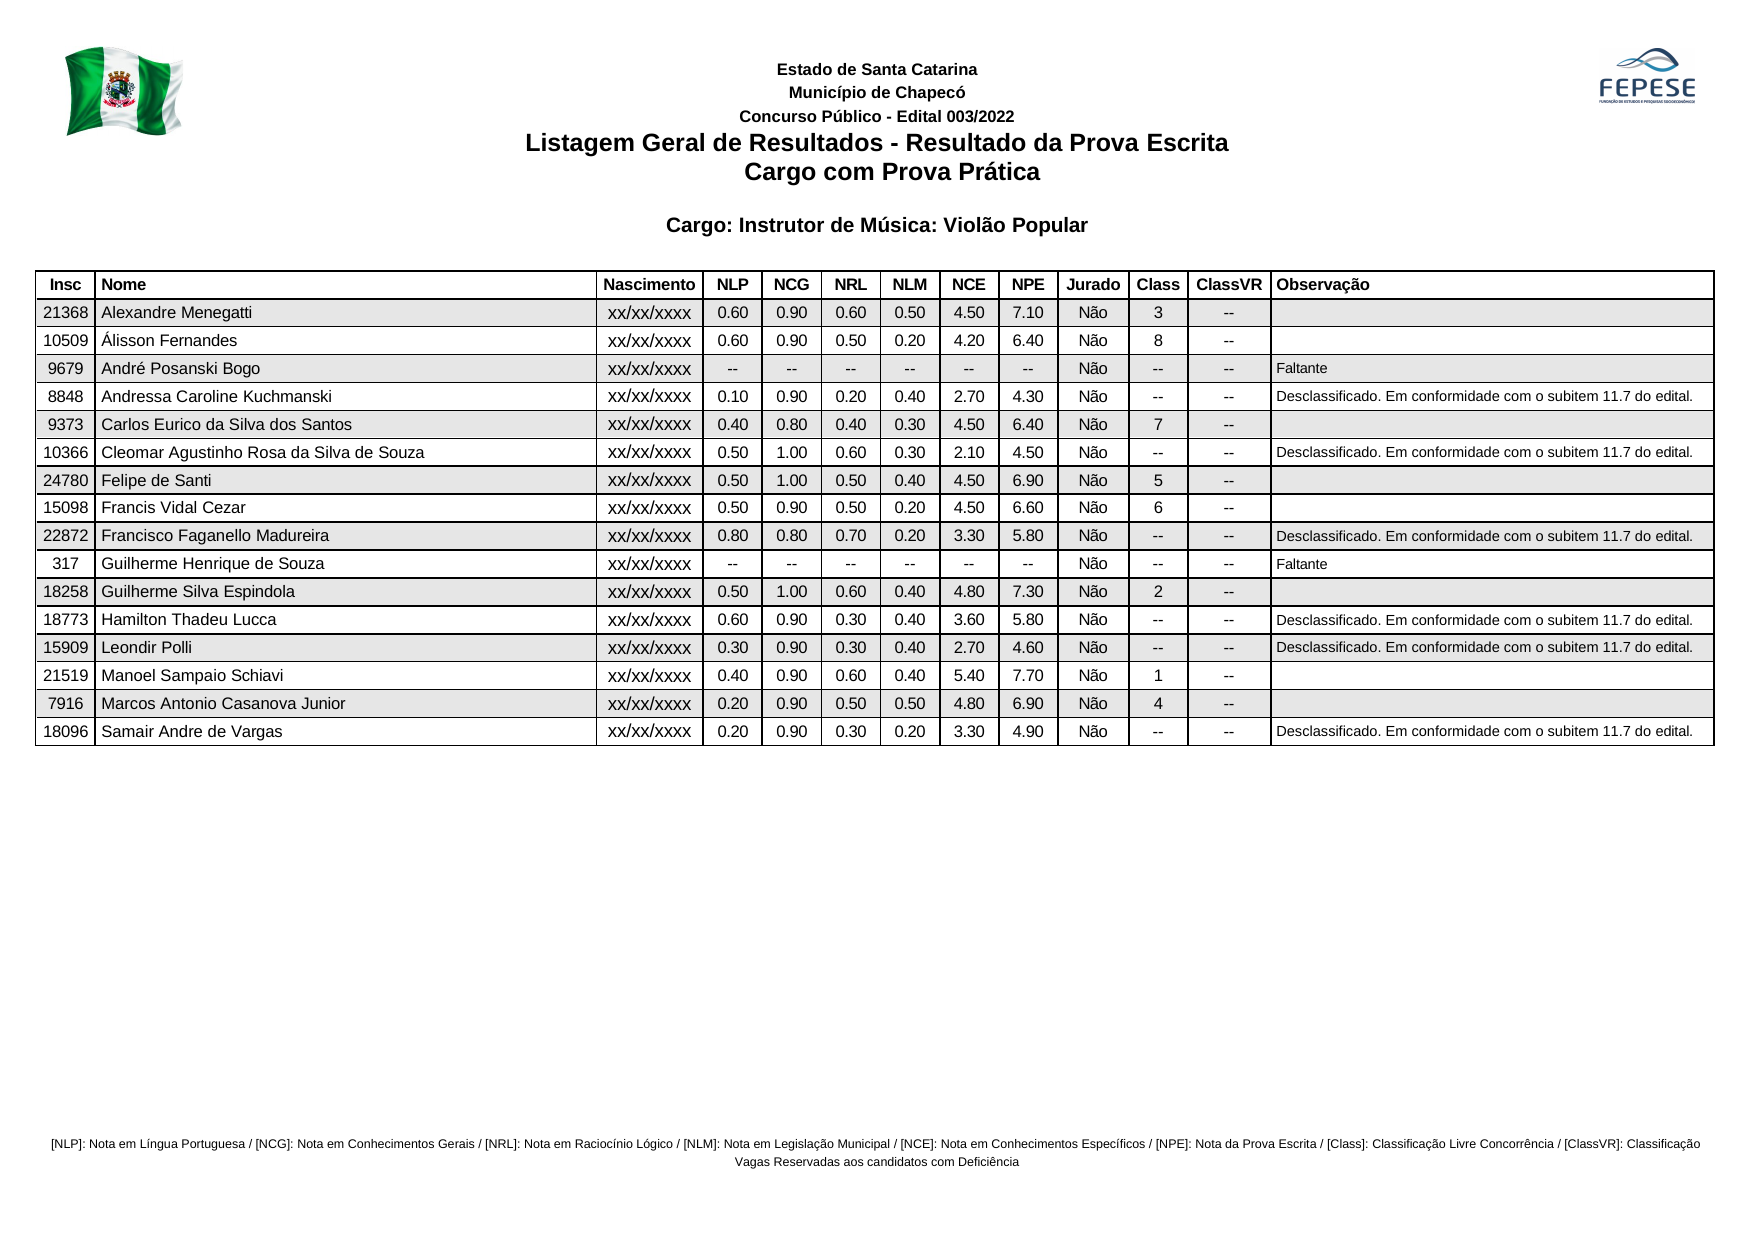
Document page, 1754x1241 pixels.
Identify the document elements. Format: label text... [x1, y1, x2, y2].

table_cell 0.30 [881, 411, 939, 437]
table_cell -- [1189, 551, 1270, 577]
table_cell 0.60 [822, 439, 880, 465]
table_cell 6.60 [1000, 495, 1057, 521]
table_cell -- [1189, 523, 1270, 549]
table_cell -- [704, 355, 761, 382]
table_cell 2 [1130, 579, 1187, 605]
table_cell 0.40 [822, 411, 880, 437]
table_cell -- [1189, 662, 1270, 689]
table_cell 4.20 [941, 327, 998, 354]
title Cargo com Prova Prática [554, 157, 1230, 186]
table_cell Cleomar Agustinho Rosa da Silva de Souza [96, 439, 596, 465]
table_cell 0.50 [822, 690, 880, 717]
table_cell -- [1130, 383, 1187, 409]
table_cell Não [1059, 383, 1128, 409]
table_cell -- [1000, 551, 1057, 577]
table_cell Leondir Polli [96, 635, 596, 661]
table_cell -- [1189, 300, 1270, 326]
table_cell 7916 [36, 690, 94, 717]
table_cell 4.50 [941, 411, 998, 437]
table_cell 15909 [36, 634, 94, 661]
table_cell -- [1189, 495, 1270, 521]
table_cell 0.80 [763, 411, 821, 437]
table_cell 9373 [36, 411, 94, 437]
table_cell -- [1130, 718, 1187, 744]
table_cell xx/xx/xxxx [597, 607, 702, 633]
table_cell -- [881, 355, 939, 382]
table_cell Carlos Eurico da Silva dos Santos [96, 411, 596, 437]
table_cell xx/xx/xxxx [597, 355, 702, 382]
table_cell 6.90 [1000, 467, 1057, 493]
table_cell Marcos Antonio Casanova Junior [96, 690, 596, 717]
table_cell Desclassificado. Em conformidade com o subitem 11.7 do edital. [1272, 635, 1713, 661]
table_cell Não [1059, 579, 1128, 605]
table_cell Não [1059, 635, 1128, 661]
table_cell 8848 [36, 383, 94, 409]
table_cell 3.30 [941, 523, 998, 549]
table_cell -- [1189, 327, 1270, 354]
table_cell 3.30 [941, 718, 998, 744]
table_cell Não [1059, 495, 1128, 521]
table_cell Samair Andre de Vargas [96, 718, 596, 744]
table_cell Não [1059, 467, 1128, 493]
table_cell Desclassificado. Em conformidade com o subitem 11.7 do edital. [1272, 383, 1713, 409]
table_cell Francisco Faganello Madureira [96, 523, 596, 549]
table_cell Guilherme Henrique de Souza [96, 551, 596, 577]
table_cell André Posanski Bogo [96, 355, 596, 382]
table_cell Não [1059, 411, 1128, 437]
table_cell [1272, 690, 1713, 717]
table_cell 0.90 [763, 718, 821, 744]
table_cell 0.20 [822, 383, 880, 409]
table_cell -- [1130, 607, 1187, 633]
table_cell 0.10 [704, 383, 761, 409]
table_cell -- [1000, 355, 1057, 382]
table_cell 0.40 [881, 579, 939, 605]
table_cell Não [1059, 718, 1128, 744]
table_header Observação [1272, 272, 1713, 298]
table_cell 0.40 [881, 635, 939, 661]
table_cell [1272, 411, 1713, 437]
table_cell 0.90 [763, 495, 821, 521]
table_cell Desclassificado. Em conformidade com o subitem 11.7 do edital. [1272, 523, 1713, 549]
table_cell Francis Vidal Cezar [96, 495, 596, 521]
table_cell 0.40 [704, 411, 761, 437]
table_cell 6.40 [1000, 327, 1057, 354]
text Cargo: Instrutor de Música: Violão Popular [523, 213, 1230, 237]
table_header NCG [763, 272, 821, 298]
table_cell 5.40 [941, 662, 998, 689]
table_cell 0.60 [822, 579, 880, 605]
table_cell 7.70 [1000, 662, 1057, 689]
table_cell -- [1130, 355, 1187, 382]
table_cell 7.10 [1000, 300, 1057, 326]
table_cell [1272, 467, 1713, 493]
table_cell 18258 [36, 578, 94, 605]
table_cell 0.60 [704, 607, 761, 633]
table_cell 0.20 [881, 523, 939, 549]
table_cell xx/xx/xxxx [597, 579, 702, 605]
table_cell 0.20 [881, 327, 939, 354]
table_cell Manoel Sampaio Schiavi [96, 662, 596, 689]
table_header NCE [941, 272, 998, 298]
table_cell [1272, 327, 1713, 354]
table_cell [1272, 495, 1713, 521]
table_cell -- [941, 355, 998, 382]
table_cell 0.60 [822, 662, 880, 689]
table_cell 4.90 [1000, 718, 1057, 744]
table_cell -- [1130, 439, 1187, 465]
table_cell xx/xx/xxxx [597, 551, 702, 577]
table_cell -- [704, 551, 761, 577]
table_cell xx/xx/xxxx [597, 523, 702, 549]
table_cell 3.60 [941, 607, 998, 633]
table_cell 0.20 [881, 495, 939, 521]
table_cell 9679 [36, 355, 94, 382]
picture [1599, 48, 1695, 104]
table_cell 0.90 [763, 662, 821, 689]
table_cell 317 [36, 550, 94, 577]
table_header Jurado [1059, 272, 1128, 298]
table_cell -- [1189, 690, 1270, 717]
title Listagem Geral de Resultados - Resultado da Prova Escrita [523, 128, 1230, 156]
table_cell 4.80 [941, 690, 998, 717]
table_cell 15098 [36, 494, 94, 521]
table_cell 0.80 [763, 523, 821, 549]
table_cell 21519 [36, 662, 94, 689]
table_cell xx/xx/xxxx [597, 383, 702, 409]
table_cell 0.50 [704, 495, 761, 521]
table_cell -- [1189, 439, 1270, 465]
table_cell -- [1189, 579, 1270, 605]
table_cell xx/xx/xxxx [597, 690, 702, 717]
table_header Nome [96, 272, 596, 298]
table_cell 0.80 [704, 523, 761, 549]
table_cell 2.70 [941, 635, 998, 661]
table_cell -- [1189, 607, 1270, 633]
table_cell 10509 [36, 327, 94, 354]
table_cell 0.60 [822, 300, 880, 326]
table_cell 21368 [36, 299, 94, 326]
table_cell 5.80 [1000, 523, 1057, 549]
table_cell 24780 [36, 466, 94, 493]
table_cell 0.90 [763, 607, 821, 633]
table_cell 7.30 [1000, 579, 1057, 605]
table_cell -- [881, 551, 939, 577]
table_cell xx/xx/xxxx [597, 467, 702, 493]
table_cell 4 [1130, 690, 1187, 717]
table_cell [1272, 579, 1713, 605]
table_cell 22872 [36, 522, 94, 549]
table_cell -- [1189, 355, 1270, 382]
table_cell Não [1059, 523, 1128, 549]
table_cell -- [1189, 635, 1270, 661]
table_cell -- [1189, 718, 1270, 744]
table_cell -- [763, 355, 821, 382]
table_cell 5 [1130, 467, 1187, 493]
table_cell 0.50 [822, 327, 880, 354]
table_cell -- [822, 355, 880, 382]
table_cell [1272, 662, 1713, 689]
table_cell 0.40 [881, 467, 939, 493]
table_cell 0.30 [822, 718, 880, 744]
table_cell 0.30 [822, 635, 880, 661]
table_cell 7 [1130, 411, 1187, 437]
table_cell 0.20 [881, 718, 939, 744]
table_cell -- [763, 551, 821, 577]
table_cell -- [1189, 383, 1270, 409]
table_cell 4.30 [1000, 383, 1057, 409]
table_cell Andressa Caroline Kuchmanski [96, 383, 596, 409]
table_header ClassVR [1189, 272, 1270, 298]
table_cell Álisson Fernandes [96, 327, 596, 354]
table_cell 5.80 [1000, 607, 1057, 633]
table_cell 0.70 [822, 523, 880, 549]
table_cell 0.40 [881, 383, 939, 409]
table_cell Alexandre Menegatti [96, 300, 596, 326]
table_cell Faltante [1272, 551, 1713, 577]
table_cell 6.90 [1000, 690, 1057, 717]
table_header NPE [1000, 272, 1057, 298]
table_header NLM [881, 272, 939, 298]
table_cell Não [1059, 439, 1128, 465]
table_cell 0.40 [704, 662, 761, 689]
table_cell 1.00 [763, 579, 821, 605]
table_cell -- [822, 551, 880, 577]
table_cell [1272, 300, 1713, 326]
table_cell xx/xx/xxxx [597, 300, 702, 326]
table_cell 0.60 [704, 327, 761, 354]
table_cell 0.40 [881, 607, 939, 633]
table_cell 0.90 [763, 327, 821, 354]
table_cell 0.90 [763, 690, 821, 717]
picture [65, 46, 184, 136]
table_cell 0.90 [763, 635, 821, 661]
table_cell 6.40 [1000, 411, 1057, 437]
table_cell 1.00 [763, 467, 821, 493]
table_cell 0.20 [704, 690, 761, 717]
table_cell Faltante [1272, 355, 1713, 382]
table_header NRL [822, 272, 880, 298]
table_cell Felipe de Santi [96, 467, 596, 493]
table_cell 2.70 [941, 383, 998, 409]
table_cell 3 [1130, 300, 1187, 326]
text [NLP]: Nota em Língua Portuguesa / [NCG]: Nota em Conhecimentos Gerais / [NRL]: Nota em Raciocínio Lógico / [NLM]: Nota em Legislação Municipal / [NCE]: Nota em Conhecimentos Específicos / [NPE]: Nota da Prova Escrita / [Class]: Classificação Livre Concorrência / [ClassVR]: Classificação Vagas Reservadas aos candidatos com Deficiência [51, 1137, 1725, 1168]
table_cell -- [1130, 635, 1187, 661]
table_cell 0.50 [822, 467, 880, 493]
table_header Insc [36, 272, 94, 298]
table_cell 0.50 [704, 439, 761, 465]
table_cell Não [1059, 607, 1128, 633]
table_cell -- [1189, 467, 1270, 493]
table_cell xx/xx/xxxx [597, 662, 702, 689]
table_cell Hamilton Thadeu Lucca [96, 607, 596, 633]
table_cell Não [1059, 690, 1128, 717]
table_cell -- [1189, 411, 1270, 437]
table_cell 4.80 [941, 579, 998, 605]
table_cell 18096 [36, 718, 94, 744]
table_cell -- [1130, 551, 1187, 577]
table_cell 0.90 [763, 383, 821, 409]
table_cell 0.30 [881, 439, 939, 465]
table_cell Desclassificado. Em conformidade com o subitem 11.7 do edital. [1272, 439, 1713, 465]
table_cell 0.90 [763, 300, 821, 326]
table_cell 4.50 [941, 467, 998, 493]
table_cell 4.60 [1000, 635, 1057, 661]
table_cell xx/xx/xxxx [597, 635, 702, 661]
table_cell Desclassificado. Em conformidade com o subitem 11.7 do edital. [1272, 607, 1713, 633]
table_cell 0.30 [704, 635, 761, 661]
table_cell 0.50 [822, 495, 880, 521]
table_cell xx/xx/xxxx [597, 495, 702, 521]
table_cell 0.50 [881, 300, 939, 326]
table_cell 1 [1130, 662, 1187, 689]
table_cell xx/xx/xxxx [597, 327, 702, 354]
table_cell 2.10 [941, 439, 998, 465]
table_cell 4.50 [1000, 439, 1057, 465]
table_cell Não [1059, 327, 1128, 354]
table_cell xx/xx/xxxx [597, 439, 702, 465]
table_cell Desclassificado. Em conformidade com o subitem 11.7 do edital. [1272, 718, 1713, 744]
table_cell Não [1059, 551, 1128, 577]
table_cell xx/xx/xxxx [597, 411, 702, 437]
table_cell 0.20 [704, 718, 761, 744]
table_cell Não [1059, 355, 1128, 382]
table_header Nascimento [597, 272, 702, 298]
table_cell 18773 [36, 606, 94, 633]
table_cell 4.50 [941, 495, 998, 521]
table_cell 0.60 [704, 300, 761, 326]
text Estado de Santa Catarina Município de Chapecó [742, 59, 1012, 102]
table_header NLP [704, 272, 761, 298]
table_header Class [1130, 272, 1187, 298]
table_cell 10366 [36, 439, 94, 465]
table_cell 6 [1130, 495, 1187, 521]
text Concurso Público - Edital 003/2022 [523, 106, 1230, 126]
table_cell 0.50 [881, 690, 939, 717]
table_cell Guilherme Silva Espindola [96, 579, 596, 605]
table_cell -- [1130, 523, 1187, 549]
table_cell xx/xx/xxxx [597, 718, 702, 744]
table_cell -- [941, 551, 998, 577]
table_cell 0.40 [881, 662, 939, 689]
table_cell 4.50 [941, 300, 998, 326]
table_cell Não [1059, 662, 1128, 689]
table_cell 0.50 [704, 579, 761, 605]
table_cell Não [1059, 300, 1128, 326]
table_cell 0.50 [704, 467, 761, 493]
table_cell 8 [1130, 327, 1187, 354]
table_cell 1.00 [763, 439, 821, 465]
table_cell 0.30 [822, 607, 880, 633]
